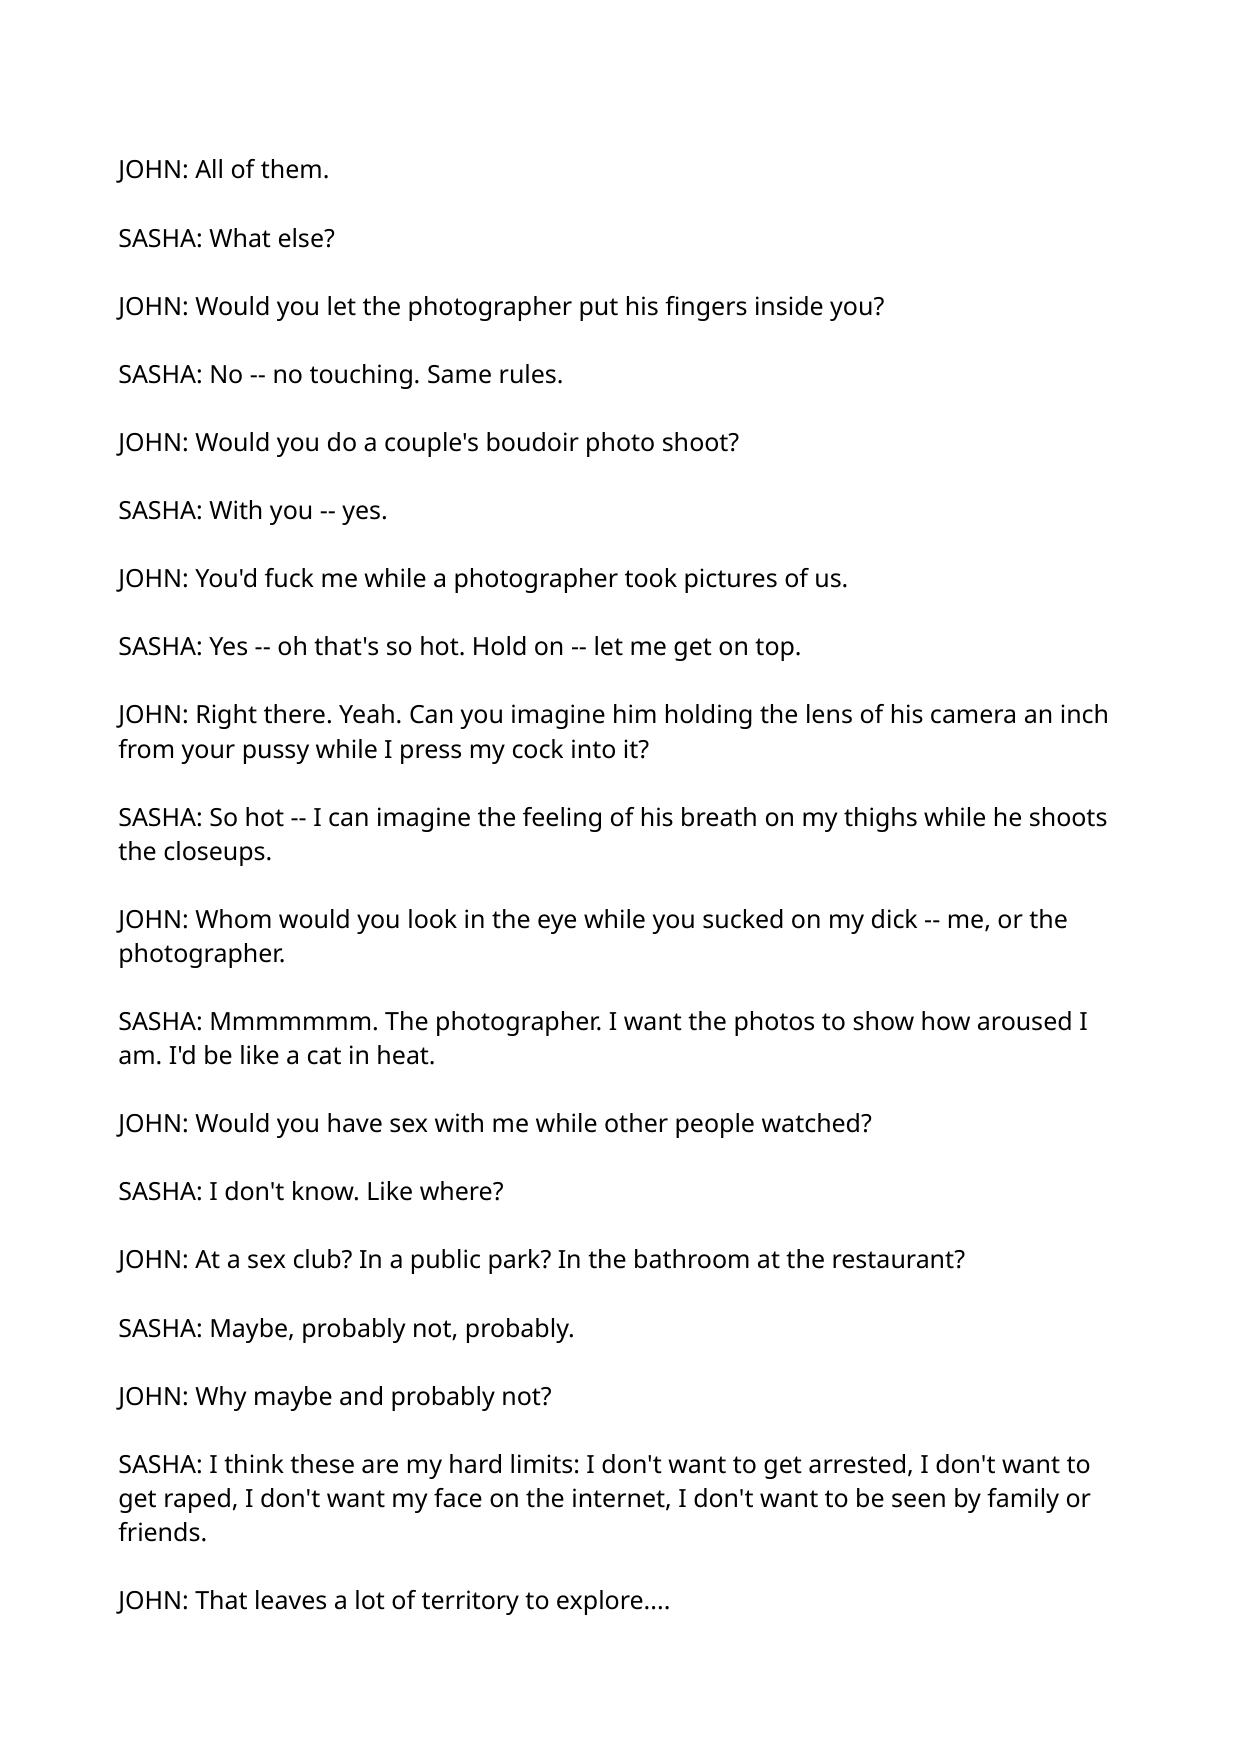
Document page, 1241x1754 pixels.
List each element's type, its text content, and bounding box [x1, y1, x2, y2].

text SASHA: I don't know. Like where? [118, 1174, 1122, 1208]
text JOHN: Would you do a couple's boudoir photo shoot? [118, 425, 1122, 459]
text SASHA: Yes -- oh that's so hot. Hold on -- let me get on top. [118, 629, 1122, 663]
text JOHN: You'd fuck me while a photographer took pictures of us. [118, 561, 1122, 595]
text SASHA: No -- no touching. Same rules. [118, 357, 1122, 391]
text SASHA: I think these are my hard limits: I don't want to get arrested, I don't want to get raped, I don't want my face on the internet, I don't want to be seen by family or friends. [118, 1447, 1122, 1549]
text JOHN: Would you let the photographer put his fingers inside you? [118, 288, 1122, 322]
text SASHA: With you -- yes. [118, 493, 1122, 527]
text JOHN: That leaves a lot of territory to explore.... [118, 1583, 1122, 1617]
text SASHA: Maybe, probably not, probably. [118, 1310, 1122, 1344]
text JOHN: At a sex club? In a public park? In the bathroom at the restaurant? [118, 1242, 1122, 1276]
text JOHN: Right there. Yeah. Can you imagine him holding the lens of his camera an inch from your pussy while I press my cock into it? [118, 697, 1122, 765]
text SASHA: What else? [118, 220, 1122, 254]
text JOHN: Would you have sex with me while other people watched? [118, 1106, 1122, 1140]
text SASHA: Mmmmmmm. The photographer. I want the photos to show how aroused I am. I'd be like a cat in heat. [118, 1004, 1122, 1072]
text JOHN: Whom would you look in the eye while you sucked on my dick -- me, or the photographer. [118, 902, 1122, 970]
text SASHA: So hot -- I can imagine the feeling of his breath on my thighs while he shoots the closeups. [118, 799, 1122, 867]
text JOHN: All of them. [118, 152, 1122, 186]
text JOHN: Why maybe and probably not? [118, 1378, 1122, 1412]
